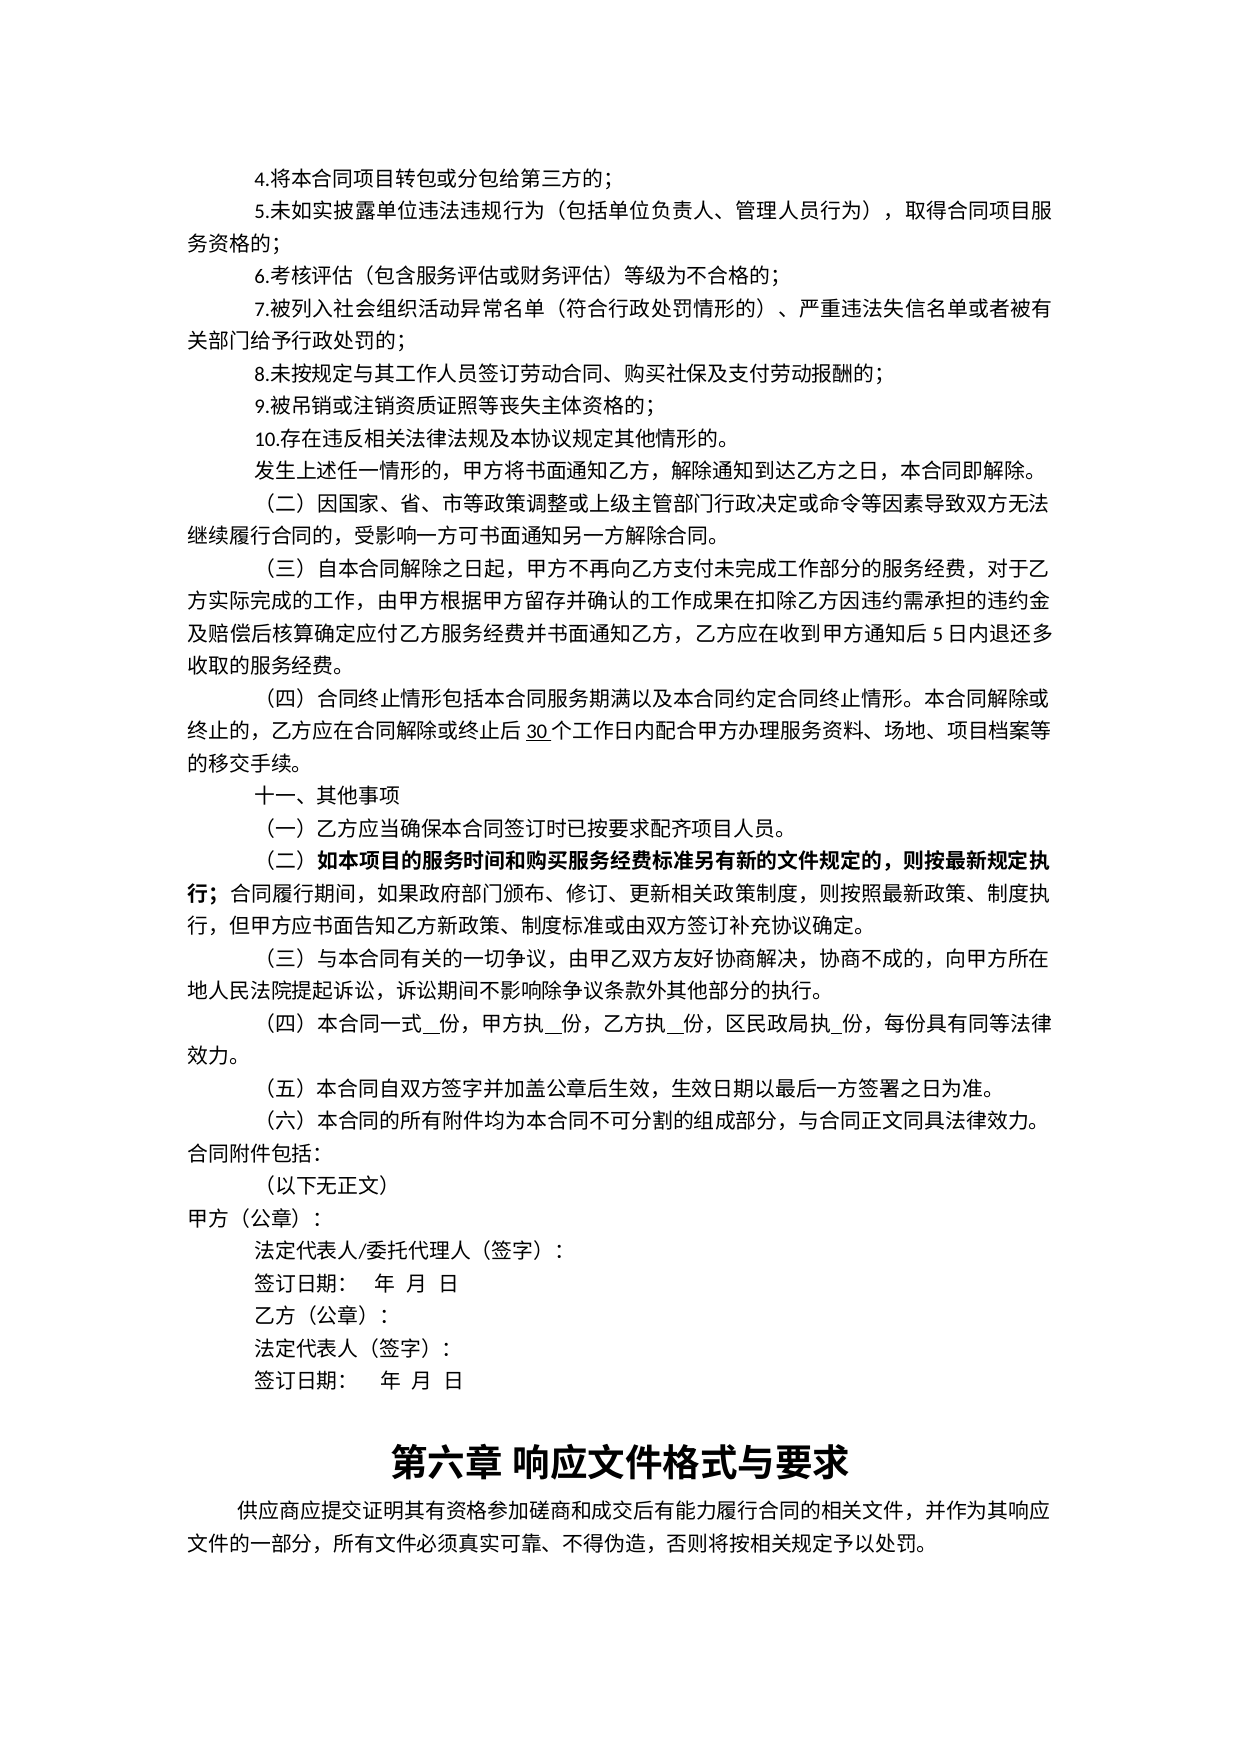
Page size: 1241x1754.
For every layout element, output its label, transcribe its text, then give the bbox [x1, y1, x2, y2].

text 乙方（公章）： [187, 1299, 1053, 1332]
text （三）自本合同解除之日起，甲方不再向乙方支付未完成工作部分的服务经费，对于乙方实际完成的工作，由甲方根据甲方留存并确认的工作成果在扣除乙方因违约需承担的违约金及赔偿后核算确定应付乙方服务经费并书面通知乙方，乙方应在收到甲方通知后5日内退还多收取的服务经费。 [187, 552, 1053, 682]
text （三）与本合同有关的一切争议，由甲乙双方友好协商解决，协商不成的，向甲方所在地人民法院提起诉讼，诉讼期间不影响除争议条款外其他部分的执行。 [187, 942, 1053, 1007]
text 供应商应提交证明其有资格参加磋商和成交后有能力履行合同的相关文件，并作为其响应文件的一部分，所有文件必须真实可靠、不得伪造，否则将按相关规定予以处罚。 [187, 1494, 1053, 1559]
text （一）乙方应当确保本合同签订时已按要求配齐项目人员。 [187, 812, 1053, 844]
text 10.存在违反相关法律法规及本协议规定其他情形的。 [187, 422, 1053, 454]
text 十一、其他事项 [187, 779, 1053, 812]
text 8.未按规定与其工作人员签订劳动合同、购买社保及支付劳动报酬的； [187, 357, 1053, 389]
text 4.将本合同项目转包或分包给第三方的； [187, 162, 1053, 194]
text （二）因国家、省、市等政策调整或上级主管部门行政决定或命令等因素导致双方无法继续履行合同的，受影响一方可书面通知另一方解除合同。 [187, 487, 1053, 552]
text 发生上述任一情形的，甲方将书面通知乙方，解除通知到达乙方之日，本合同即解除。 [187, 454, 1053, 487]
text 甲方（公章）： [187, 1202, 1053, 1234]
text 6.考核评估（包含服务评估或财务评估）等级为不合格的； [187, 259, 1053, 292]
text （以下无正文） [187, 1169, 1053, 1202]
text （六）本合同的所有附件均为本合同不可分割的组成部分，与合同正文同具法律效力。合同附件包括： [187, 1104, 1053, 1169]
text （四）合同终止情形包括本合同服务期满以及本合同约定合同终止情形。本合同解除或终止的，乙方应在合同解除或终止后30个工作日内配合甲方办理服务资料、场地、项目档案等的移交手续。 [187, 682, 1053, 779]
text 签订日期： 年 月 日 [187, 1364, 1053, 1397]
text （四）本合同一式 份，甲方执 份，乙方执 份，区民政局执 份，每份具有同等法律效力。 [187, 1007, 1053, 1072]
text 第六章 响应文件格式与要求 [187, 1429, 1053, 1494]
text 签订日期： 年 月 日 [187, 1267, 1053, 1299]
text （二）如本项目的服务时间和购买服务经费标准另有新的文件规定的，则按最新规定执行；合同履行期间，如果政府部门颁布、修订、更新相关政策制度，则按照最新政策、制度执行，但甲方应书面告知乙方新政策、制度标准或由双方签订补充协议确定。 [187, 844, 1053, 942]
text 5.未如实披露单位违法违规行为（包括单位负责人、管理人员行为），取得合同项目服务资格的； [187, 194, 1053, 259]
text 9.被吊销或注销资质证照等丧失主体资格的； [187, 389, 1053, 422]
text （五）本合同自双方签字并加盖公章后生效，生效日期以最后一方签署之日为准。 [187, 1072, 1053, 1104]
text 7.被列入社会组织活动异常名单（符合行政处罚情形的）、严重违法失信名单或者被有关部门给予行政处罚的； [187, 292, 1053, 357]
text 法定代表人（签字）： [187, 1332, 1053, 1364]
text 法定代表人/委托代理人（签字）： [187, 1234, 1053, 1267]
